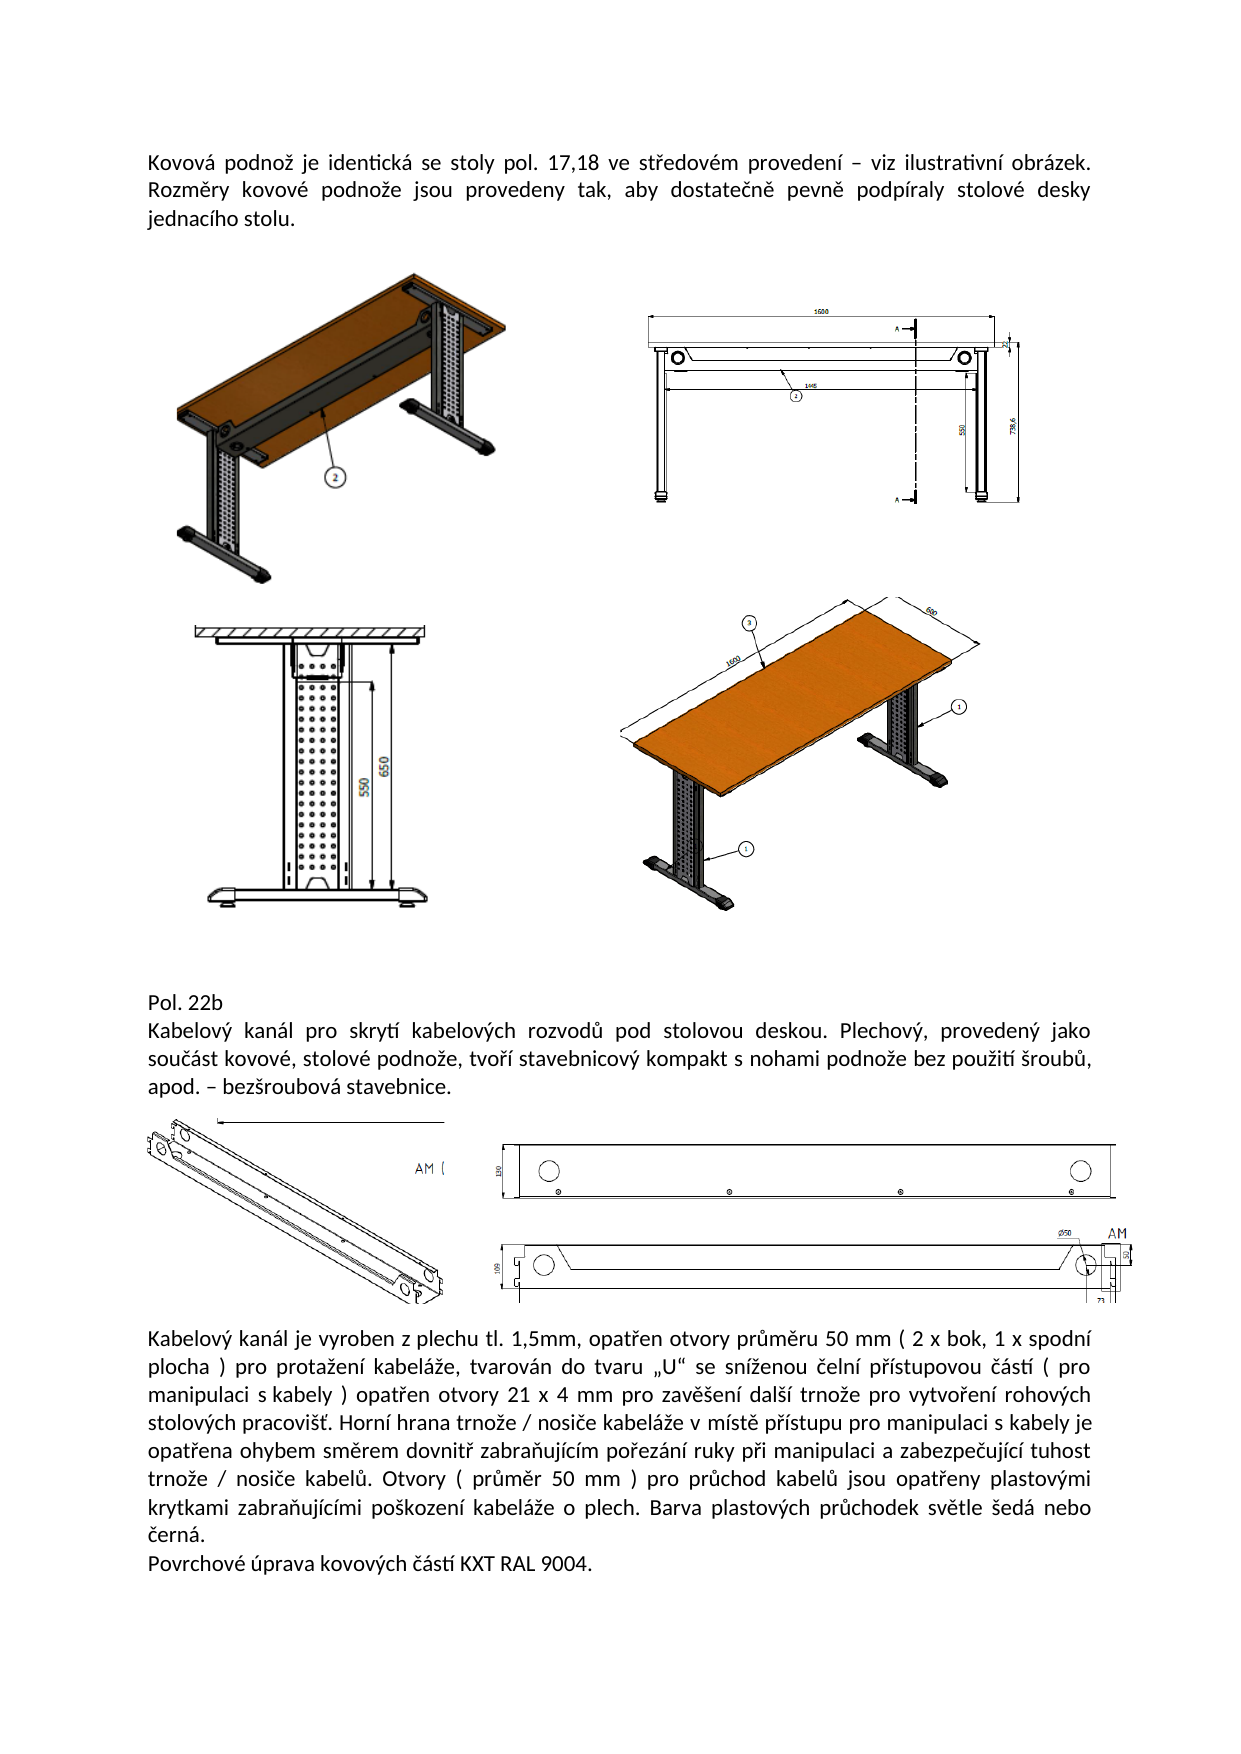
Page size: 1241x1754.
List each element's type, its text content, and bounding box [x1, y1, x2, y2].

text Pol. 22b [148, 988, 1093, 1016]
text Kabelový kanál je vyroben z plechu tl. 1,5mm, opatřen otvory průměru 50 mm ( 2 x bok, 1 x spodní plocha ) pro protažení kabeláže, tvarován do tvaru „U“ se sníženou čelní přístupovou částí ( pro manipulaci s kabely ) opatřen otvory 21 x 4 mm pro zavěšení další trnože pro vytvoření rohových stolových pracovišť. Horní hrana trnože / nosiče kabeláže v místě přístupu pro manipulaci s kabely je opatřena ohybem směrem dovnitř zabraňujícím pořezání ruky při manipulaci a zabezpečující tuhost trnože / nosiče kabelů. Otvory ( průměr 50 mm ) pro průchod kabelů jsou opatřeny plastovými krytkami zabraňujícími poškození kabeláže o plech. Barva plastových průchodek světle šedá nebo černá. [148, 1212, 1093, 1549]
text Kabelový kanál pro skrytí kabelových rozvodů pod stolovou deskou. Plechový, provedený jako součást kovové, stolové podnože, tvoří stavebnicový kompakt s nohami podnože bez použití šroubů, apod. – bezšroubová stavebnice. [148, 1016, 1093, 1100]
text Povrchové úprava kovových částí KXT RAL 9004. [148, 1549, 1093, 1577]
text Kovová podnož je identická se stoly pol. 17,18 ve středovém provedení – viz ilustrativní obrázek. Rozměry kovové podnože jsou provedeny tak, aby dostatečně pevně podpíraly stolové desky jednacího stolu. [148, 148, 1093, 232]
